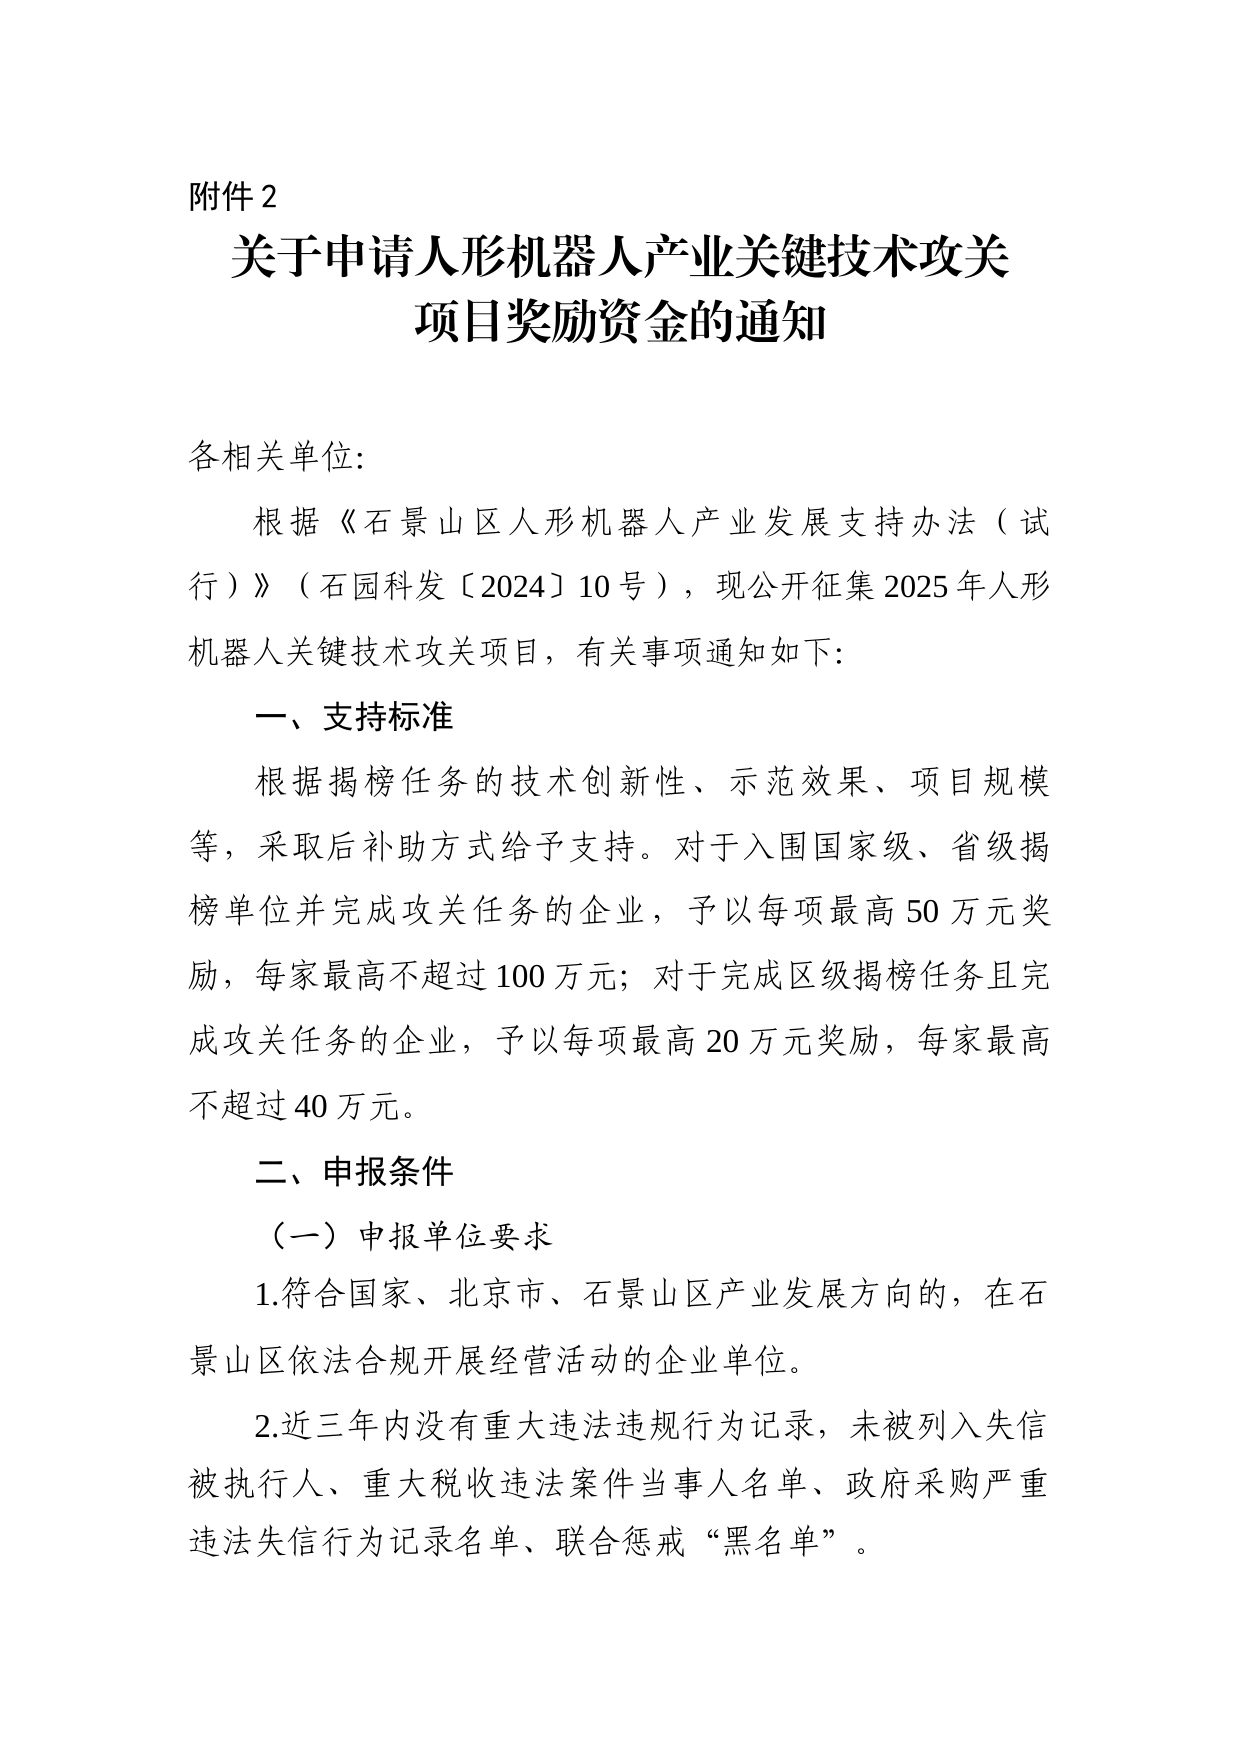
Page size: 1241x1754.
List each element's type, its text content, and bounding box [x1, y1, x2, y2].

text 项目奖励资金的通知 [187, 292, 1053, 357]
text 二、申报条件 [187, 1137, 1053, 1202]
text 附件2 [187, 162, 1053, 227]
text 一、支持标准 [187, 682, 1053, 747]
text （一）申报单位要求 [187, 1202, 1053, 1260]
text 各相关单位： [187, 422, 1053, 487]
text 根据《石景山区人形机器人产业发展支持办法（试行）》（石园科发〔2024〕10号），现公开征集2025年人形机器人关键技术攻关项目，有关事项通知如下： [187, 487, 1053, 682]
text 2.近三年内没有重大违法违规行为记录，未被列入失信被执行人、重大税收违法案件当事人名单、政府采购严重违法失信行为记录名单、联合惩戒“黑名单”。 [187, 1390, 1053, 1565]
text 关于申请人形机器人产业关键技术攻关 [187, 227, 1053, 292]
text 1.符合国家、北京市、石景山区产业发展方向的，在石景山区依法合规开展经营活动的企业单位。 [187, 1260, 1053, 1390]
list 根据揭榜任务的技术创新性、示范效果、项目规模等，采取后补助方式给予支持。对于入围国家级、省级揭榜单位并完成攻关任务的企业，予以每项最高50万元奖励，每家最高不超过100万元；对于完成区级揭榜任务且完成攻关任务的企业，予以每项最高20万元奖励，每家最高不超过40万元。 [187, 747, 1053, 1137]
